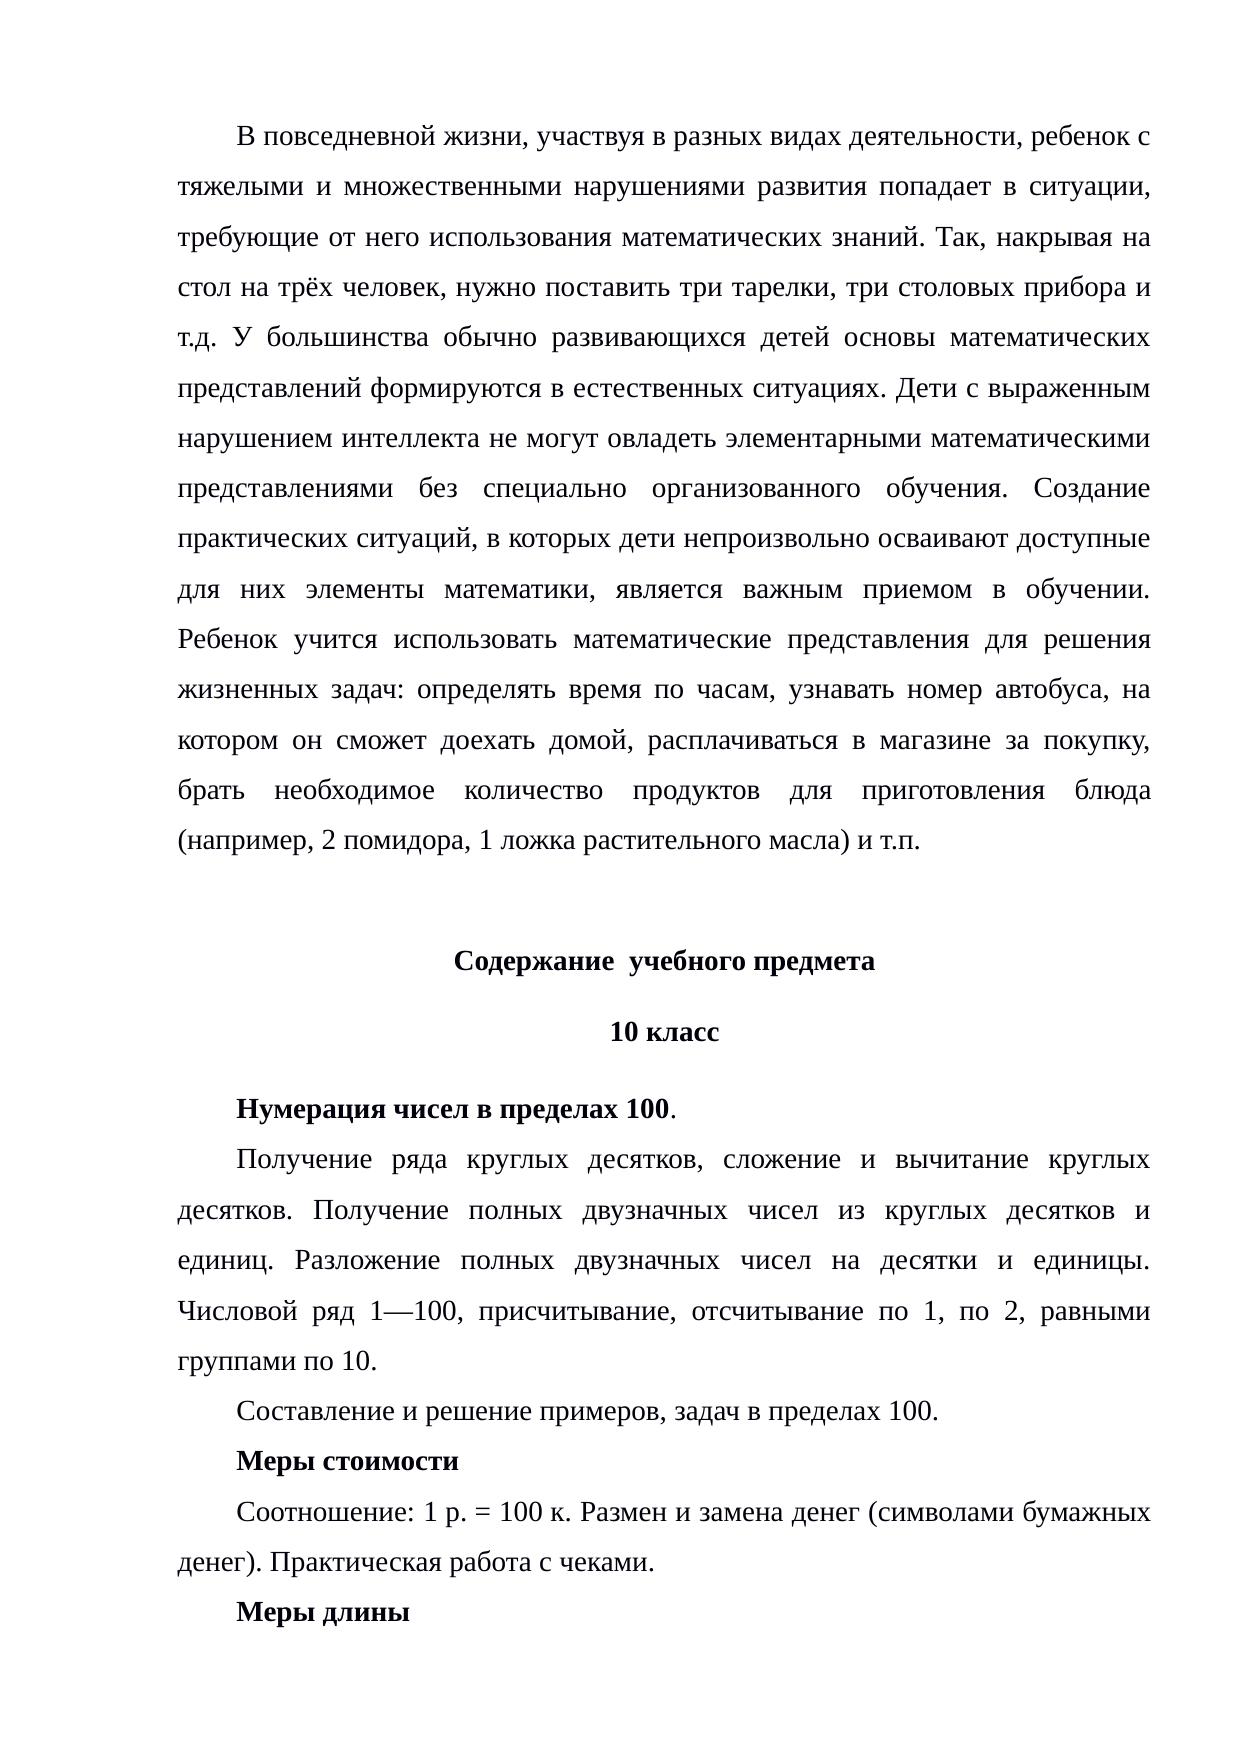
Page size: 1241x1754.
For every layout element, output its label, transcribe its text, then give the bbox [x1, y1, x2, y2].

text Получение ряда круглых десятков, сложение и вычитание круглых десятков. Получение полных двузначных чисел из круглых десятков и единиц. Разложение полных двузначных чисел на десятки и единицы. Числовой ряд 1—100, присчитывание, отсчитывание по 1, по 2, равными группами по 10. [177, 1142, 1152, 1376]
text Нумерация чисел в пределах 100. [177, 1091, 1152, 1125]
text Меры стоимости [177, 1443, 1152, 1477]
text Соотношение: 1 р. = 100 к. Размен и замена денег (символами бумажных денег). Практическая работа с чеками. [177, 1494, 1152, 1578]
text Составление и решение примеров, задач в пределах 100. [177, 1393, 1152, 1427]
text 10 класс [177, 1014, 1152, 1048]
text Меры длины [177, 1594, 1152, 1628]
text В повседневной жизни, участвуя в разных видах деятельности, ребенок с тяжелыми и множественными нарушениями развития попадает в ситуации, требующие от него использования математических знаний. Так, накрывая на стол на трёх человек, нужно поставить три тарелки, три столовых прибора и т.д. У большинства обычно развивающихся детей основы математических представлений формируются в естественных ситуациях. Дети с выраженным нарушением интеллекта не могут овладеть элементарными математическими представлениями без специально организованного обучения. Создание практических ситуаций, в которых дети непроизвольно осваивают доступные для них элементы математики, является важным приемом в обучении. Ребенок учится использовать математические представления для решения жизненных задач: определять время по часам, узнавать номер автобуса, на котором он сможет доехать домой, расплачиваться в магазине за покупку, брать необходимое количество продуктов для приготовления блюда (например, 2 помидора, 1 ложка растительного масла) и т.п. [177, 118, 1152, 856]
text Содержание учебного предмета [177, 943, 1152, 977]
